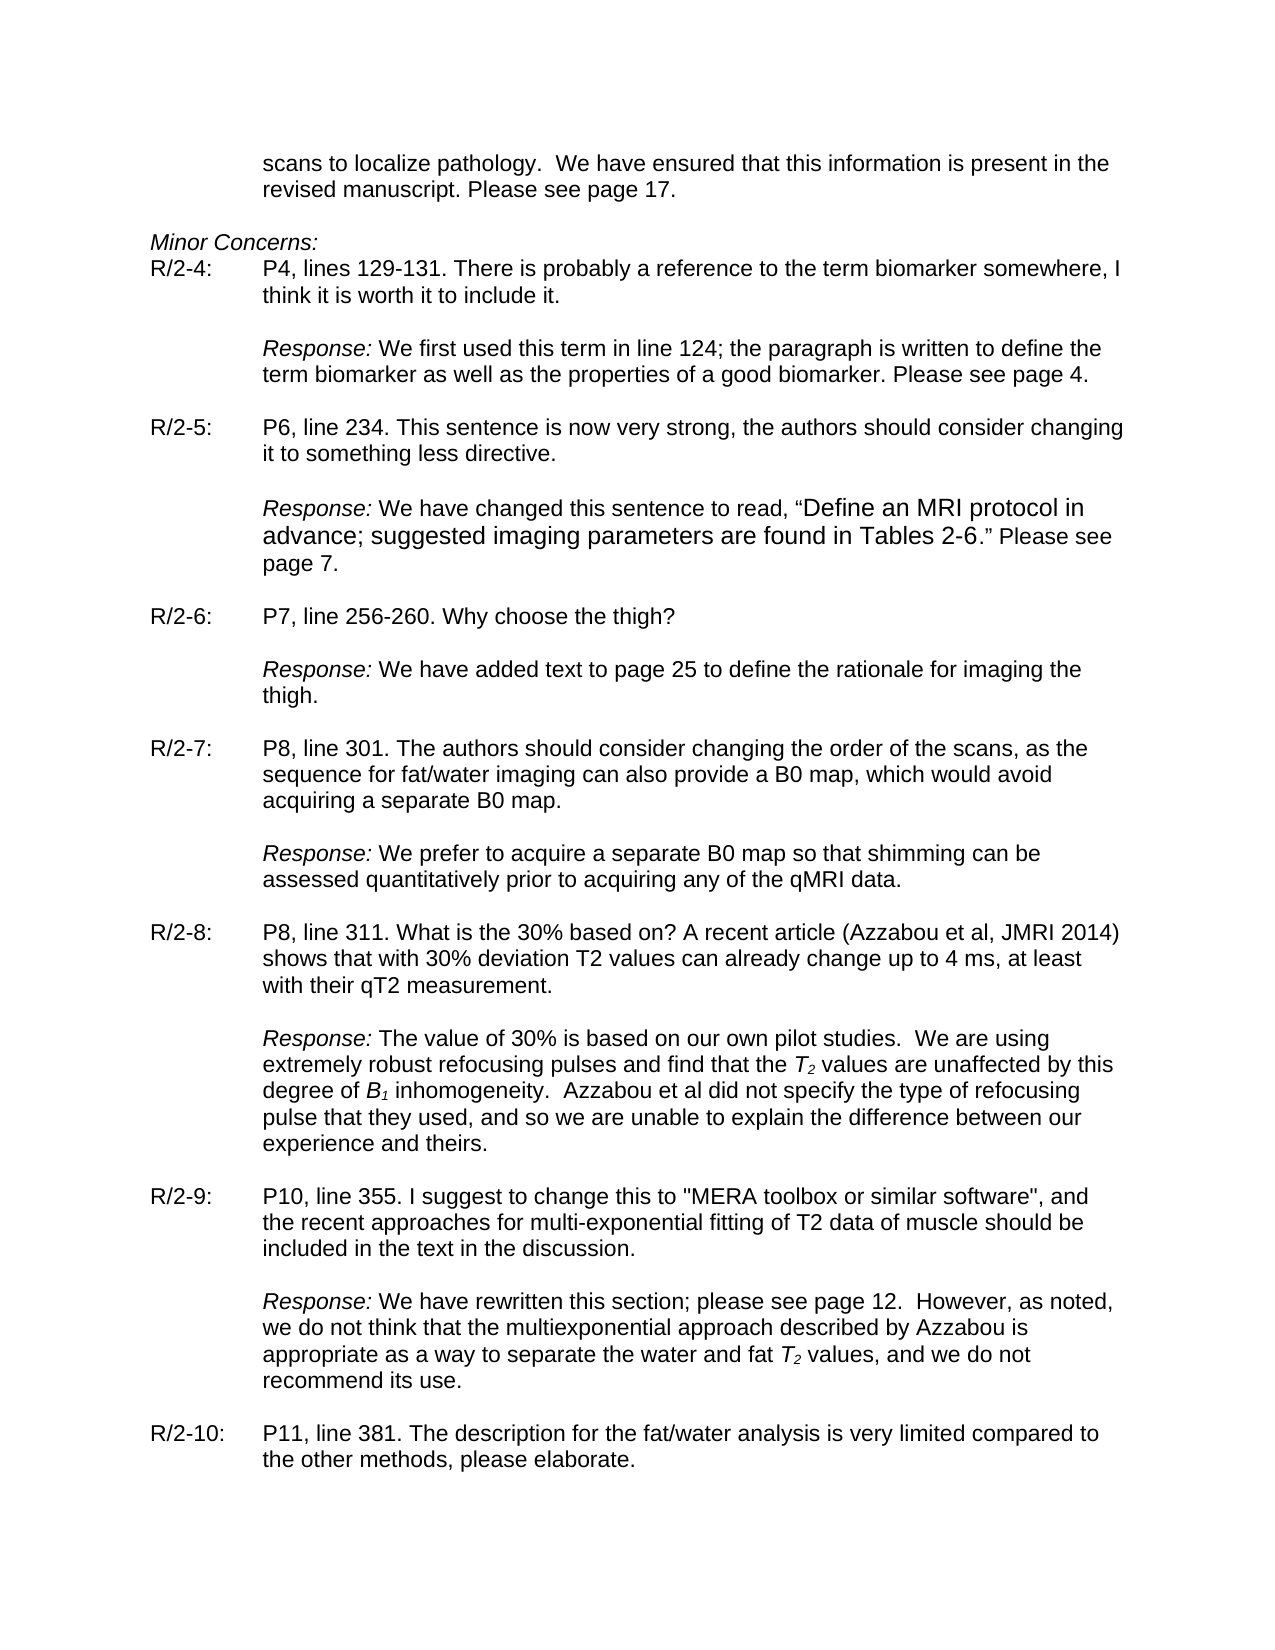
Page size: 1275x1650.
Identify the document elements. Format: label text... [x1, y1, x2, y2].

text R/2-8: P8, line 311. What is the 30% based on? A recent article (Azzabou et al, JMRI 2014) shows that with 30% deviation T2 values can already change up to 4 ms, at least with their qT2 measurement. [150, 919, 1125, 998]
text Response: We have rewritten this section; please see page 12. However, as noted, we do not think that the multiexponential approach described by Azzabou is appropriate as a way to separate the water and fat T2 values, and we do not recommend its use. [150, 1288, 1125, 1393]
text R/2-4: P4, lines 129-131. There is probably a reference to the term biomarker somewhere, I think it is worth it to include it. [150, 255, 1125, 308]
text R/2-7: P8, line 301. The authors should consider changing the order of the scans, as the sequence for fat/water imaging can also provide a B0 map, which would avoid acquiring a separate B0 map. [150, 734, 1125, 814]
text Minor Concerns: [150, 229, 1125, 255]
text Response: We first used this term in line 124; the paragraph is written to define the term biomarker as well as the properties of a good biomarker. Please see page 4. [150, 334, 1125, 387]
text Response: We have added text to page 25 to define the rationale for imaging the thigh. [150, 656, 1125, 708]
text R/2-9: P10, line 355. I suggest to change this to "MERA toolbox or similar software", and the recent approaches for multi-exponential fitting of T2 data of muscle should be included in the text in the discussion. [150, 1183, 1125, 1262]
text R/2-6: P7, line 256-260. Why choose the thigh? [150, 603, 1125, 629]
text Response: The value of 30% is based on our own pilot studies. We are using extremely robust refocusing pulses and find that the T2 values are unaffected by this degree of B1 inhomogeneity. Azzabou et al did not specify the type of refocusing pulse that they used, and so we are unable to explain the difference between our experience and theirs. [150, 1024, 1125, 1156]
text Response: We have changed this sentence to read, “Define an MRI protocol in advance; suggested imaging parameters are found in Tables 2-6.” Please see page 7. [150, 493, 1125, 576]
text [150, 150, 1125, 203]
text R/2-10: P11, line 381. The description for the fat/water analysis is very limited compared to the other methods, please elaborate. [150, 1420, 1125, 1472]
text Response: We prefer to acquire a separate B0 map so that shimming can be assessed quantitatively prior to acquiring any of the qMRI data. [150, 840, 1125, 893]
text R/2-5: P6, line 234. This sentence is now very strong, the authors should consider changing it to something less directive. [150, 413, 1125, 466]
